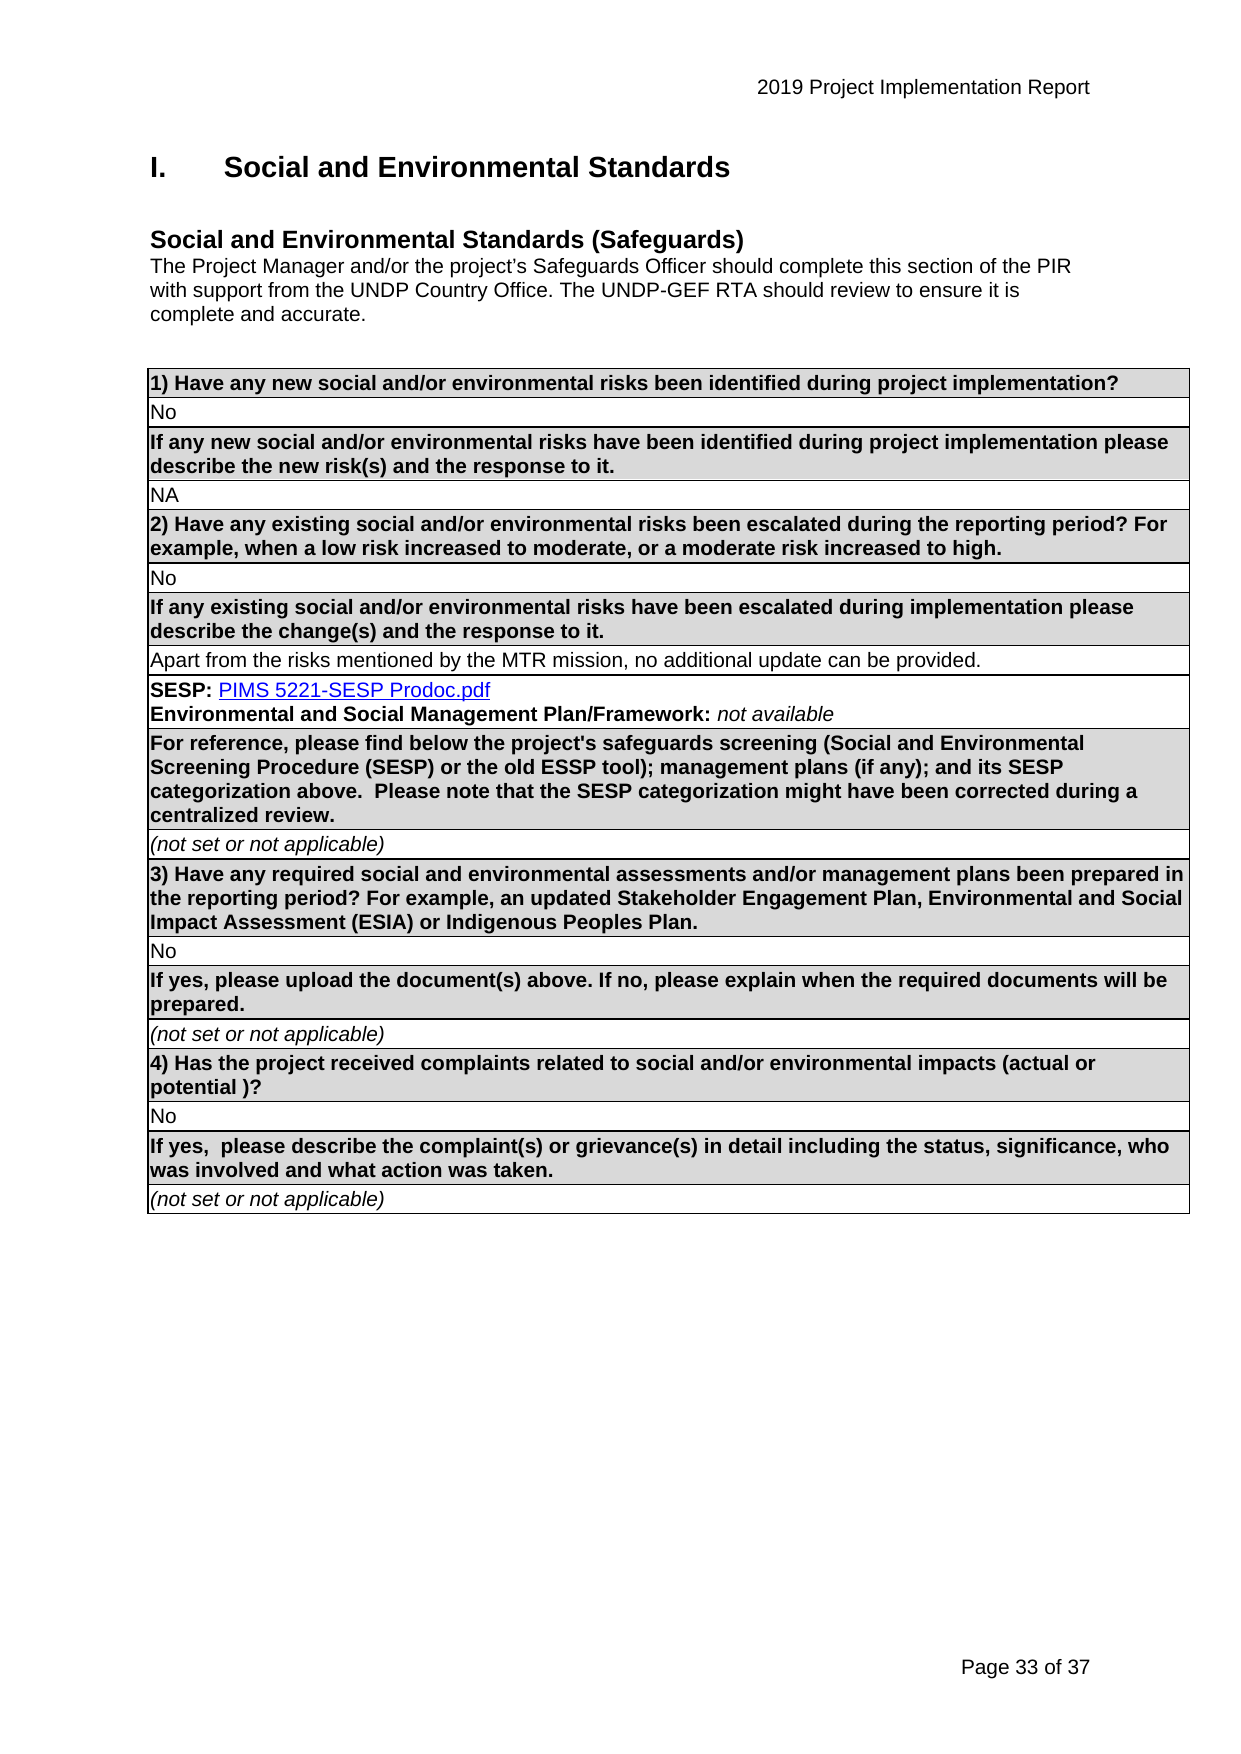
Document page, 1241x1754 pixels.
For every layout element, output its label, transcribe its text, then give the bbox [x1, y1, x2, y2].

table_cell (not set or not applicable) [149, 1020, 1189, 1048]
text Social and Environmental Standards (Safeguards) [150, 225, 1090, 254]
table_cell No [149, 398, 1189, 426]
table_header 4) Has the project received complaints related to social and/or environmental impacts (actual or potential )? [149, 1049, 1189, 1101]
table_cell (not set or not applicable) [149, 1185, 1189, 1213]
table_cell No [149, 564, 1189, 592]
table_header 3) Have any required social and environmental assessments and/or management plans been prepared in the reporting period? For example, an updated Stakeholder Engagement Plan, Environmental and Social Impact Assessment (ESIA) or Indigenous Peoples Plan. [149, 860, 1189, 936]
table_header 2) Have any existing social and/or environmental risks been escalated during the reporting period? For example, when a low risk increased to moderate, or a moderate risk increased to high. [149, 510, 1189, 562]
table_header 1) Have any new social and/or environmental risks been identified during project implementation? [149, 369, 1189, 397]
table_cell No [149, 937, 1189, 965]
table_header If any new social and/or environmental risks have been identified during project implementation please describe the new risk(s) and the response to it. [149, 428, 1189, 479]
table_cell For reference, please find below the project's safeguards screening (Social and Environmental Screening Procedure (SESP) or the old ESSP tool); management plans (if any); and its SESP categorization above. Please note that the SESP categorization might have been corrected during a centralized review. [149, 729, 1189, 829]
table_header If yes, please describe the complaint(s) or grievance(s) in detail including the status, significance, who was involved and what action was taken. [149, 1132, 1189, 1184]
table_header SESP: PIMS 5221-SESP Prodoc.pdf Environmental and Social Management Plan/Framework: not available [149, 676, 1189, 728]
text The Project Manager and/or the project’s Safeguards Officer should complete this section of the PIR with support from the UNDP Country Office. The UNDP-GEF RTA should review to ensure it is complete and accurate. [150, 254, 1090, 326]
subtitle Social and Environmental Standards [150, 150, 1090, 183]
table_cell NA [149, 481, 1189, 509]
table_header If yes, please upload the document(s) above. If no, please explain when the required documents will be prepared. [149, 966, 1189, 1018]
table_cell No [149, 1102, 1189, 1130]
table_cell Apart from the risks mentioned by the MTR mission, no additional update can be provided. [149, 646, 1189, 674]
table_cell (not set or not applicable) [149, 830, 1189, 858]
table_header If any existing social and/or environmental risks have been escalated during implementation please describe the change(s) and the response to it. [149, 593, 1189, 645]
